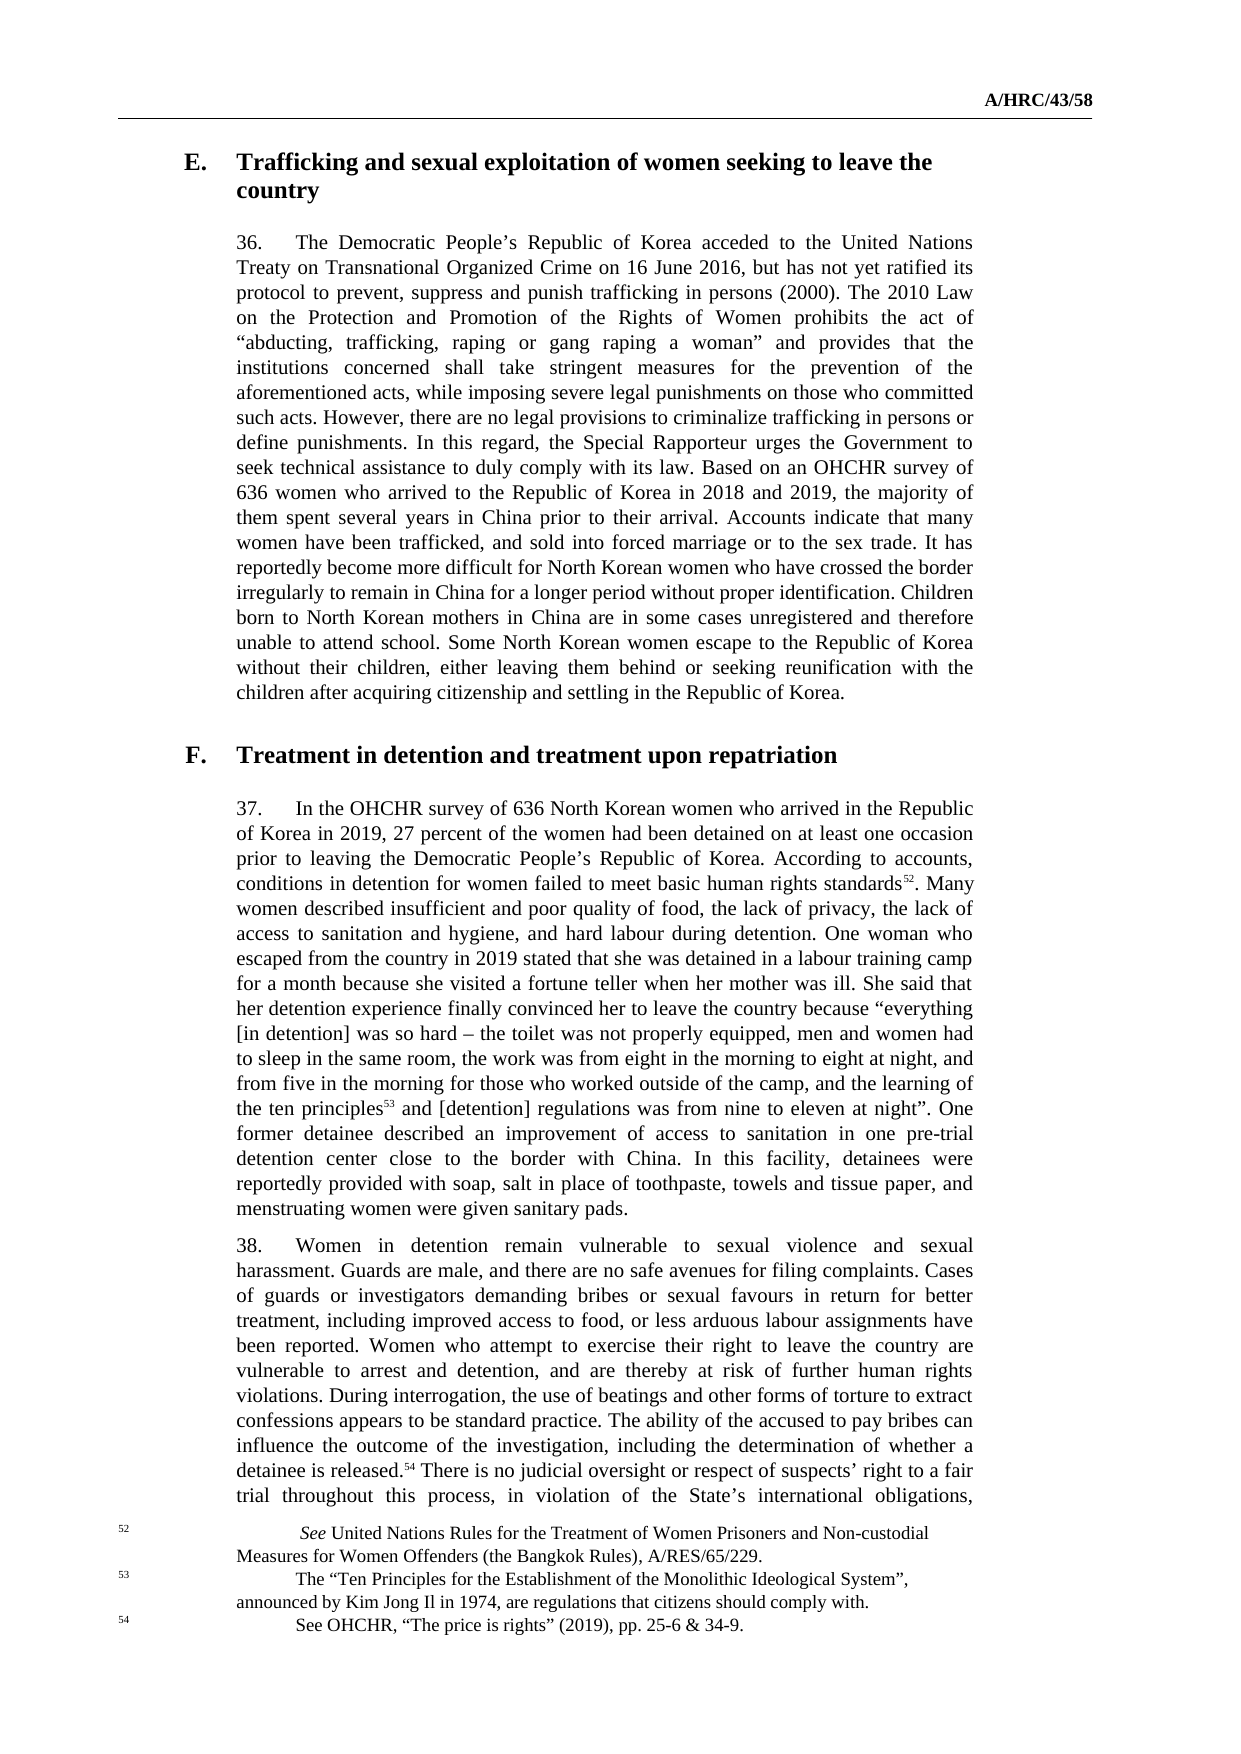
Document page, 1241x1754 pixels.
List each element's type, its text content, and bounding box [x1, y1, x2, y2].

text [236, 1232, 974, 1507]
text F. Treatment in detention and treatment upon repatriation [118, 741, 974, 769]
text 37. In the OHCHR survey of 636 North Korean women who arrived in the Republic of Korea in 2019, 27 percent of the women had been detained on at least one occasion prior to leaving the Democratic People’s Republic of Korea. According to accounts, conditions in detention for women failed to meet basic human rights standards. Many women described insufficient and poor quality of food, the lack of privacy, the lack of access to sanitation and hygiene, and hard labour during detention. One woman who escaped from the country in 2019 stated that she was detained in a labour training camp for a month because she visited a fortune teller when her mother was ill. She said that her detention experience finally convinced her to leave the country because “everything [in detention] was so hard – the toilet was not properly equipped, men and women had to sleep in the same room, the work was from eight in the morning to eight at night, and from five in the morning for those who worked outside of the camp, and the learning of the ten principles and [detention] regulations was from nine to eleven at night”. One former detainee described an improvement of access to sanitation in one pre-trial detention center close to the border with China. In this facility, detainees were reportedly provided with soap, salt in place of toothpaste, towels and tissue paper, and menstruating women were given sanitary pads. [236, 794, 974, 1219]
text E. Trafficking and sexual exploitation of women seeking to leave the country [118, 148, 974, 204]
text 36. The Democratic People’s Republic of Korea acceded to the United Nations Treaty on Transnational Organized Crime on 16 June 2016, but has not yet ratified its protocol to prevent, suppress and punish trafficking in persons (2000). The 2010 Law on the Protection and Promotion of the Rights of Women prohibits the act of “abducting, trafficking, raping or gang raping a woman” and provides that the institutions concerned shall take stringent measures for the prevention of the aforementioned acts, while imposing severe legal punishments on those who committed such acts. However, there are no legal provisions to criminalize trafficking in persons or define punishments. In this regard, the Special Rapporteur urges the Government to seek technical assistance to duly comply with its law. Based on an OHCHR survey of 636 women who arrived to the Republic of Korea in 2018 and 2019, the majority of them spent several years in China prior to their arrival. Accounts indicate that many women have been trafficked, and sold into forced marriage or to the sex trade. It has reportedly become more difficult for North Korean women who have crossed the border irregularly to remain in China for a longer period without proper identification. Children born to North Korean mothers in China are in some cases unregistered and therefore unable to attend school. Some North Korean women escape to the Republic of Korea without their children, either leaving them behind or seeking reunification with the children after acquiring citizenship and settling in the Republic of Korea. [236, 229, 974, 704]
